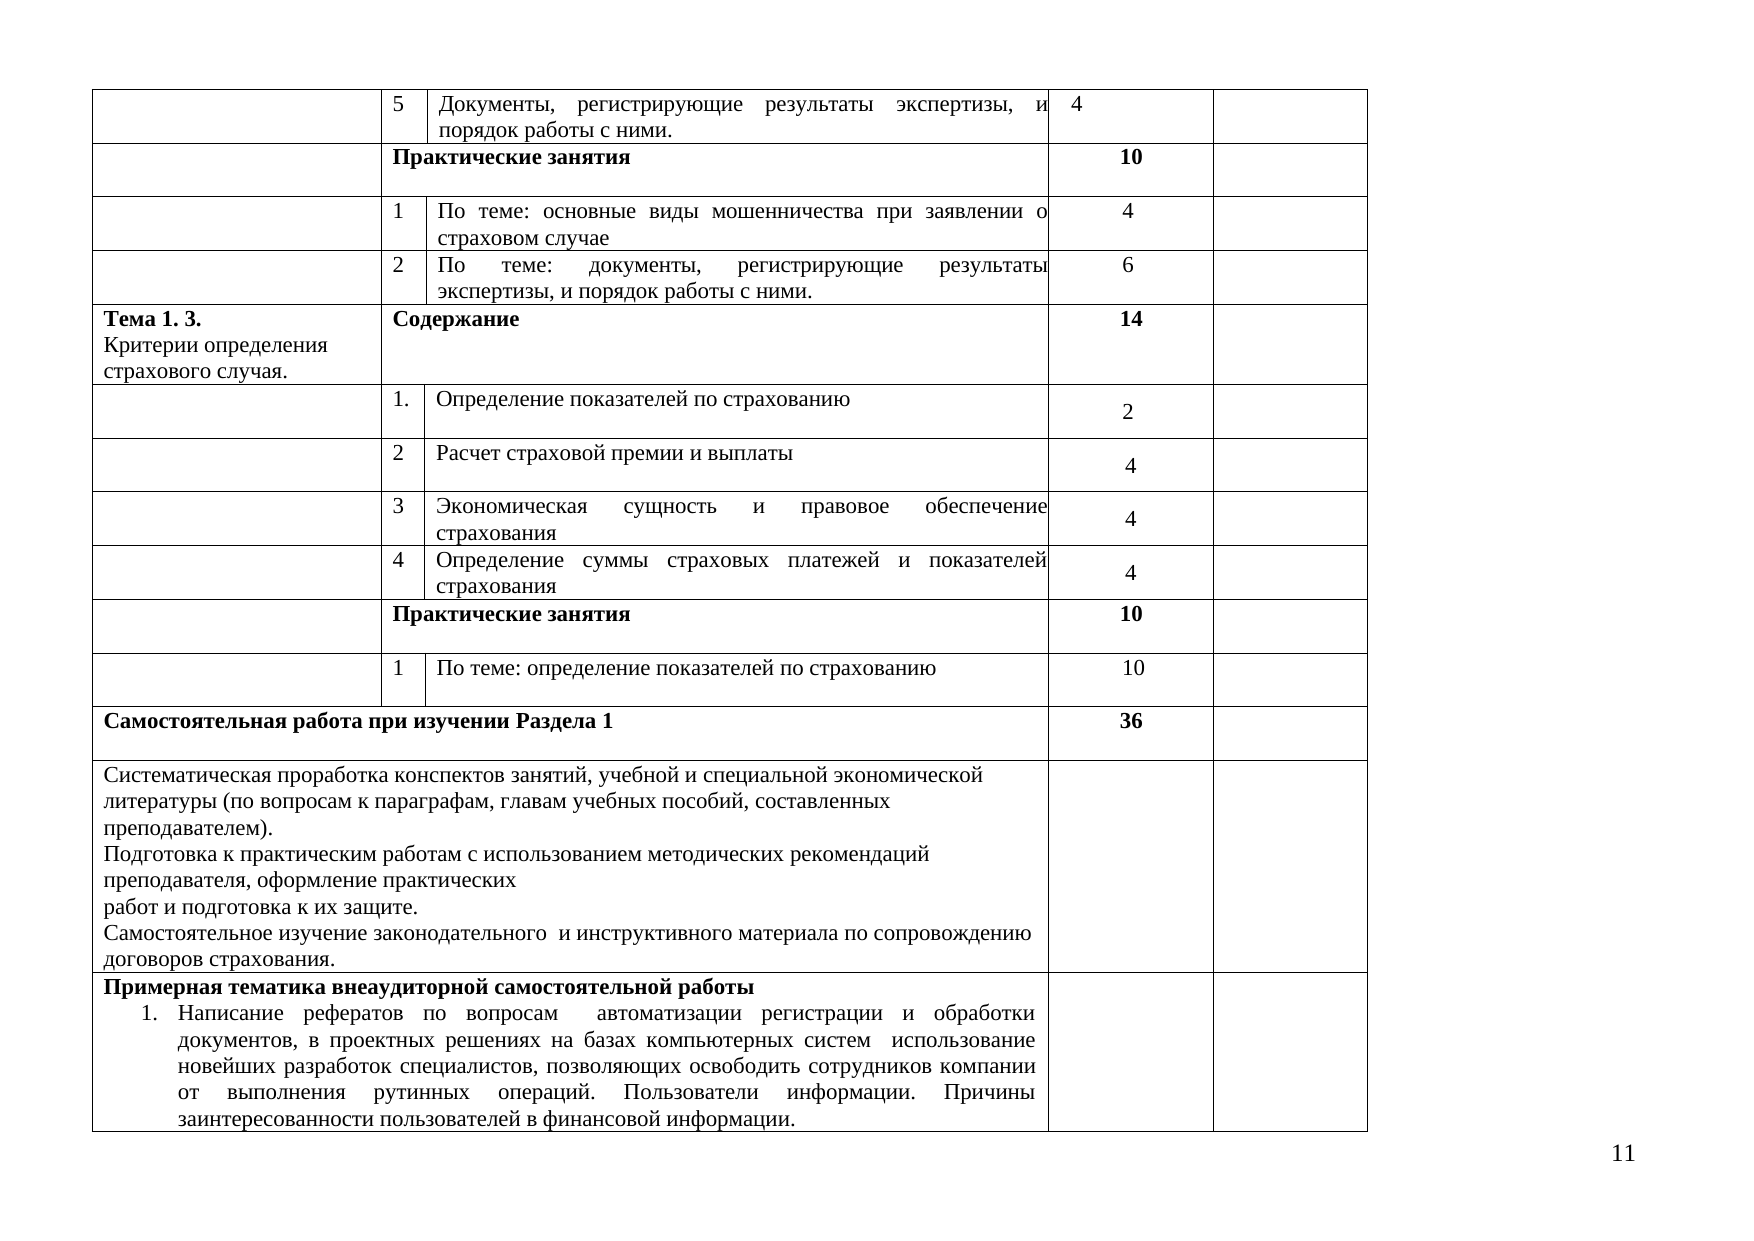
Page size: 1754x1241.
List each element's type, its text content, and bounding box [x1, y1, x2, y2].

table_cell Определение суммы страховых платежей и показателей страхования [425, 546, 1048, 599]
table_cell [93, 600, 381, 652]
table_cell По теме: основные виды мошенничества при заявлении о страховом случае [427, 197, 1048, 250]
table_cell 10 [1049, 654, 1213, 706]
table_cell Практические занятия [382, 144, 1048, 196]
table_cell 3 [382, 492, 424, 545]
table_cell 2 [1049, 385, 1213, 437]
table_cell [1214, 761, 1367, 972]
table_cell 1 [382, 197, 426, 250]
table_cell Определение показателей по страхованию [425, 385, 1048, 437]
table_cell [1214, 654, 1367, 706]
table_cell 4 [1049, 90, 1213, 142]
table_cell Расчет страховой премии и выплаты [425, 439, 1048, 491]
table_cell 10 [1049, 600, 1213, 652]
table_cell 10 [1049, 144, 1213, 196]
table_cell 2 [382, 439, 424, 491]
table_cell По теме: документы, регистрирующие результаты экспертизы, и порядок работы с ними. [427, 251, 1048, 304]
table_cell [93, 90, 381, 142]
table_cell [93, 492, 381, 545]
table_cell Тема 1. 3. Критерии определения страхового случая. [93, 305, 381, 384]
table_cell 4 [1049, 439, 1213, 491]
table_cell [93, 385, 381, 437]
table_cell [1214, 546, 1367, 599]
table_cell [93, 546, 381, 599]
table_cell [1049, 761, 1213, 972]
table_cell 1 [382, 654, 425, 706]
table_cell [93, 251, 381, 304]
table_cell По теме: определение показателей по страхованию [426, 654, 1048, 706]
table_cell [93, 197, 381, 250]
table_cell Самостоятельная работа при изучении Раздела 1 [93, 707, 1048, 760]
table_cell 6 [1049, 251, 1213, 304]
table_cell [1214, 90, 1367, 142]
table_cell 1. [382, 385, 424, 437]
table_cell 2 [382, 251, 426, 304]
table_cell 36 [1049, 707, 1213, 760]
table_cell 14 [1049, 305, 1213, 384]
table_cell [93, 144, 381, 196]
table_cell [93, 439, 381, 491]
table_cell [1049, 973, 1213, 1131]
table_cell [1214, 600, 1367, 652]
table_cell [1214, 385, 1367, 437]
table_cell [93, 973, 1048, 1131]
table_cell 4 [1049, 197, 1213, 250]
table_cell [1214, 144, 1367, 196]
table_cell 4 [1049, 546, 1213, 599]
table_cell Документы, регистрирующие результаты экспертизы, и порядок работы с ними. [428, 90, 1048, 142]
table_cell [1214, 251, 1367, 304]
table_cell [1214, 305, 1367, 384]
table_cell [93, 654, 381, 706]
table_cell [1214, 707, 1367, 760]
table_cell Экономическая сущность и правовое обеспечение страхования [425, 492, 1048, 545]
table_cell [1214, 197, 1367, 250]
table_cell 4 [382, 546, 424, 599]
table_cell 4 [1049, 492, 1213, 545]
table_cell Содержание [382, 305, 1048, 384]
table_cell [1214, 492, 1367, 545]
table_cell [1214, 973, 1367, 1131]
table_cell [1214, 439, 1367, 491]
table_cell 5 [382, 90, 427, 142]
table_cell Практические занятия [382, 600, 1048, 652]
table_cell Систематическая проработка конспектов занятий, учебной и специальной экономической литературы (по вопросам к параграфам, главам учебных пособий, составленных преподавателем). Подготовка к практическим работам с использованием методических рекомендаций преподавателя, оформление практических работ и подготовка к их защите. Самостоятельное изучение законодательного и инструктивного материала по сопровождению договоров страхования. [93, 761, 1048, 972]
